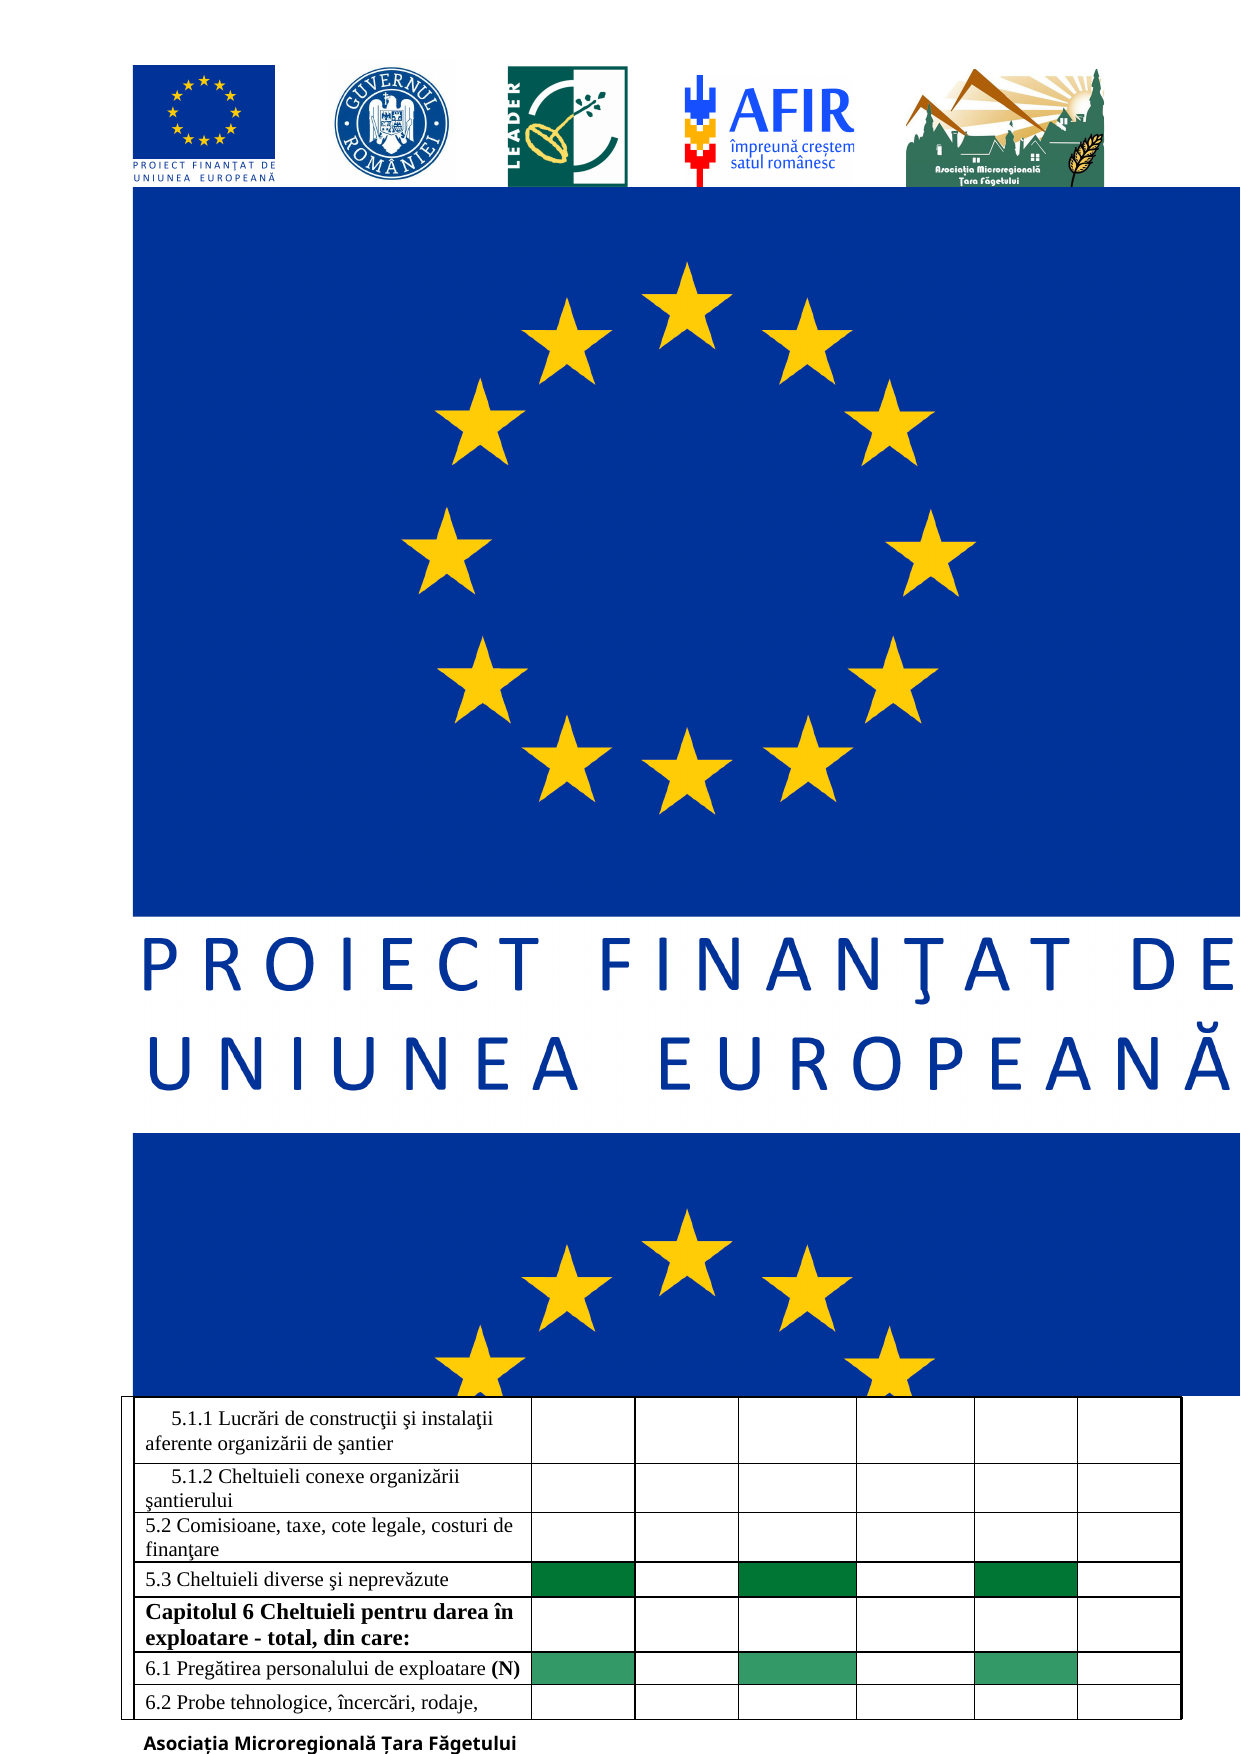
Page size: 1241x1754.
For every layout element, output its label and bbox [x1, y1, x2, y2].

table_cell [135, 1398, 531, 1463]
table_cell [135, 1513, 531, 1561]
table_cell [857, 1563, 974, 1596]
table_cell [739, 1598, 856, 1651]
table_cell [135, 1563, 531, 1596]
table_cell [636, 1563, 738, 1596]
table_cell [857, 1653, 974, 1684]
table_cell [975, 1398, 1077, 1463]
table_cell [636, 1598, 738, 1651]
table_cell [1078, 1685, 1180, 1719]
table_cell [636, 1398, 738, 1463]
table_cell [532, 1464, 634, 1512]
table_cell [857, 1598, 974, 1651]
table_cell [975, 1598, 1077, 1651]
table_cell [636, 1513, 738, 1561]
table_cell [636, 1653, 738, 1684]
table_cell [857, 1513, 974, 1561]
table_cell [122, 1397, 133, 1719]
table_cell [532, 1398, 634, 1463]
table_cell [739, 1398, 856, 1463]
table_cell [739, 1513, 856, 1561]
table_cell [857, 1464, 974, 1512]
table_cell [975, 1513, 1077, 1561]
table_cell [636, 1464, 738, 1512]
table_cell [135, 1685, 531, 1719]
table_cell [857, 1398, 974, 1463]
table_cell [1078, 1398, 1180, 1463]
table_cell [975, 1464, 1077, 1512]
table_cell [532, 1513, 634, 1561]
table_cell [739, 1464, 856, 1512]
table_cell [636, 1685, 738, 1719]
table_cell [532, 1598, 634, 1651]
table_cell [1078, 1563, 1180, 1596]
table_cell [135, 1653, 531, 1684]
picture [132, 59, 1241, 1396]
table_cell [532, 1685, 634, 1719]
table_cell [975, 1685, 1077, 1719]
table_cell [135, 1464, 531, 1512]
table_cell [857, 1685, 974, 1719]
table_cell [1078, 1598, 1180, 1651]
table_cell [1078, 1653, 1180, 1684]
table_cell [135, 1598, 531, 1651]
table_cell [739, 1685, 856, 1719]
table_cell [1078, 1513, 1180, 1561]
table_cell [1078, 1464, 1180, 1512]
